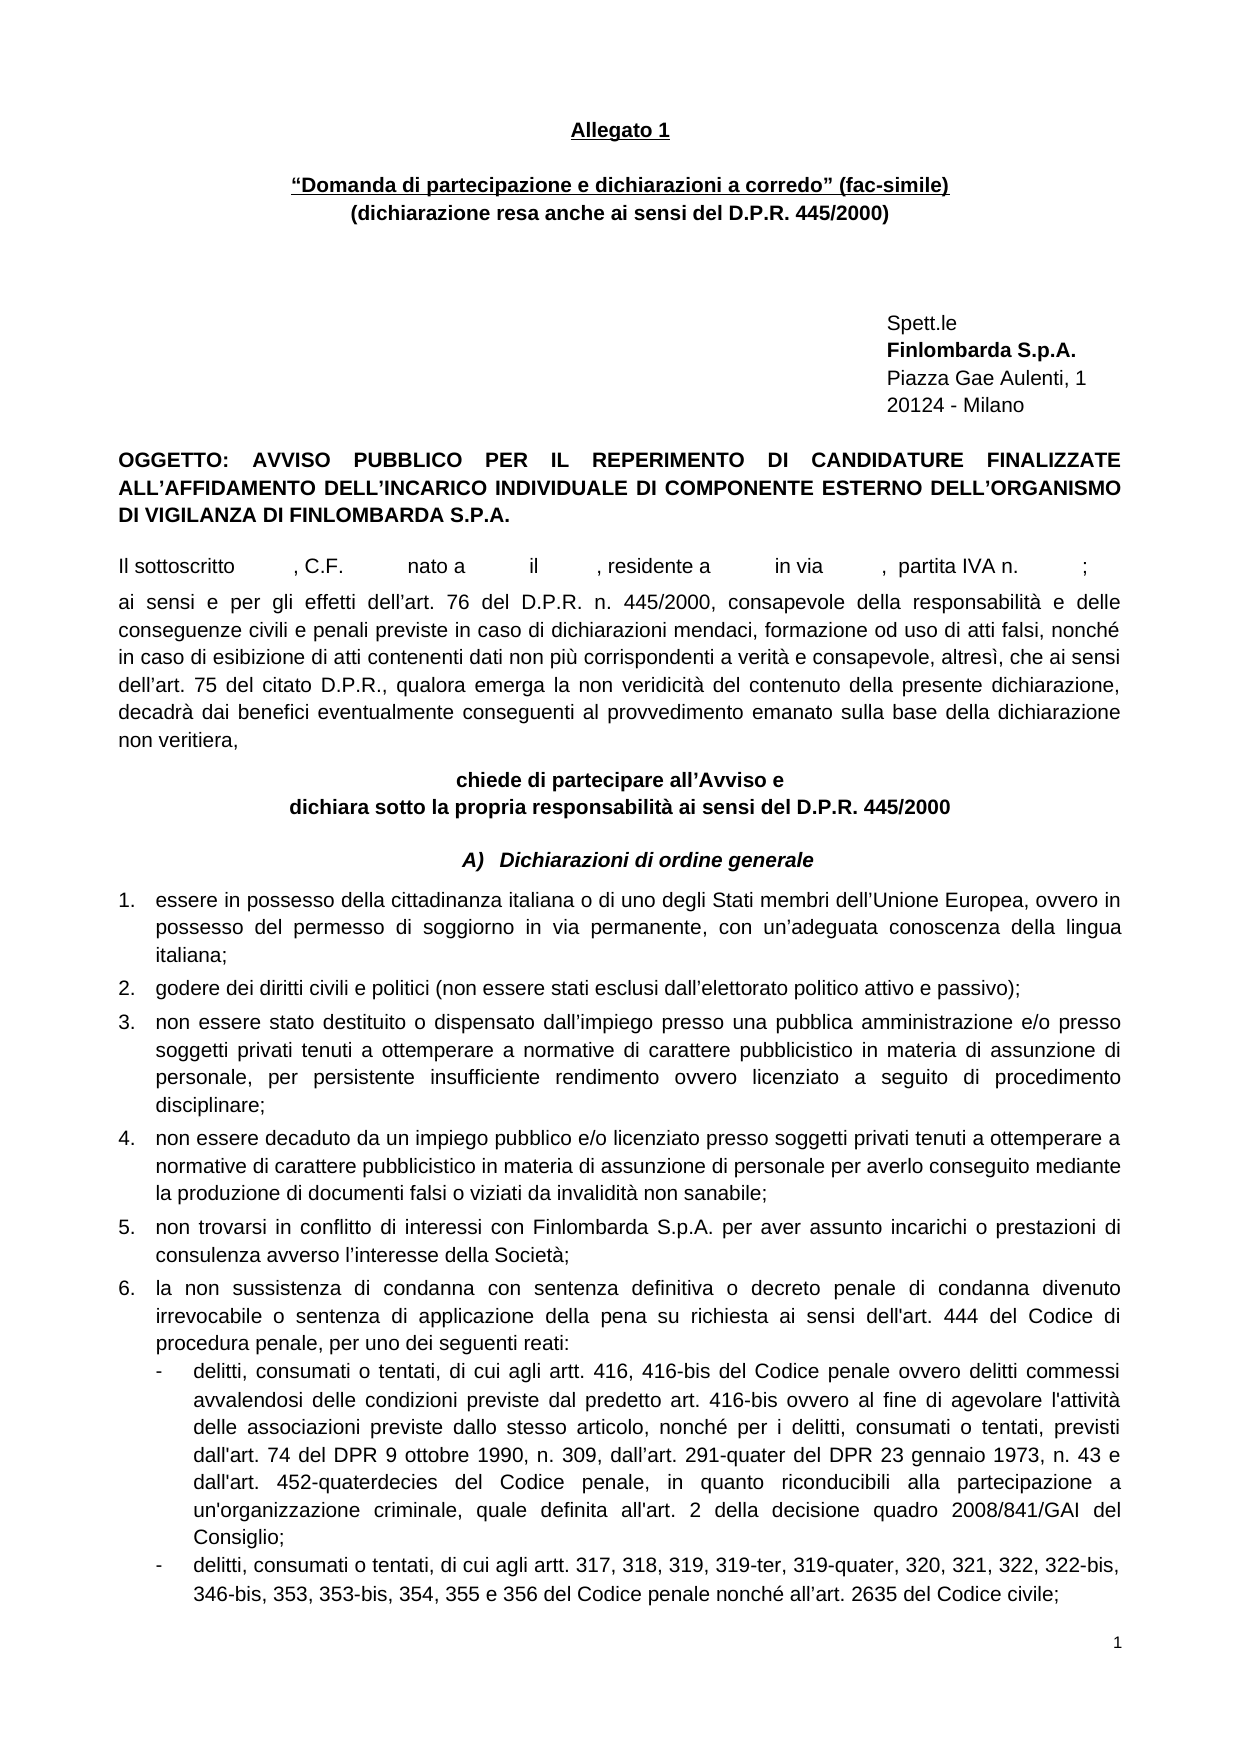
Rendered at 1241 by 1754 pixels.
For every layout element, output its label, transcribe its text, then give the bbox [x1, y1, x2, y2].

list la non sussistenza di condanna con sentenza definitiva o decreto penale di condanna divenuto irrevocabile o sentenza di applicazione della pena su richiesta ai sensi dell'art. 444 del Codice di procedura penale, per uno dei seguenti reati: [118, 1276, 1122, 1355]
list delitti, consumati o tentati, di cui agli artt. 317, 318, 319, 319-ter, 319-quater, 320, 321, 322, 322-bis, 346-bis, 353, 353-bis, 354, 355 e 356 del Codice penale nonché all’art. 2635 del Codice civile; [156, 1553, 1122, 1606]
list essere in possesso della cittadinanza italiana o di uno degli Stati membri dell’Unione Europea, ovvero in possesso del permesso di soggiorno in via permanente, con un’adeguata conoscenza della lingua italiana; [118, 887, 1122, 966]
list godere dei diritti civili e politici (non essere stati esclusi dall’elettorato politico attivo e passivo); [118, 976, 1122, 1000]
text Piazza Gae Aulenti, 1 [886, 366, 1122, 389]
text chiede di partecipare all’Avviso e [118, 767, 1122, 791]
list delitti, consumati o tentati, di cui agli artt. 416, 416-bis del Codice penale ovvero delitti commessi avvalendosi delle condizioni previste dal predetto art. 416-bis ovvero al fine di agevolare l'attività delle associazioni previste dallo stesso articolo, nonché per i delitti, consumati o tentati, previsti dall'art. 74 del DPR 9 ottobre 1990, n. 309, dall’art. 291-quater del DPR 23 gennaio 1973, n. 43 e dall'art. 452-quaterdecies del Codice penale, in quanto riconducibili alla partecipazione a un'organizzazione criminale, quale definita all'art. 2 della decisione quadro 2008/841/GAI del Consiglio; [156, 1359, 1122, 1549]
text Il sottoscritto , C.F. nato a il , residente a in via , partita IVA n. ; [118, 551, 1122, 579]
text Finlombarda S.p.A. [886, 338, 1122, 362]
text 20124 - Milano [886, 393, 1122, 417]
text Spett.le [886, 311, 1122, 334]
list Dichiarazioni di ordine generale [156, 847, 1122, 871]
text OGGETTO: AVVISO PUBBLICO PER IL REPERIMENTO DI CANDIDATURE FINALIZZATE ALL’AFFIDAMENTO DELL’INCARICO INDIVIDUALE DI COMPONENTE ESTERNO DELL’ORGANISMO DI VIGILANZA DI FINLOMBARDA S.P.A. [118, 448, 1122, 527]
list non essere decaduto da un impiego pubblico e/o licenziato presso soggetti privati tenuti a ottemperare a normative di carattere pubblicistico in materia di assunzione di personale per averlo conseguito mediante la produzione di documenti falsi o viziati da invalidità non sanabile; [118, 1126, 1122, 1205]
text “Domanda di partecipazione e dichiarazioni a corredo” (fac-simile) [118, 173, 1122, 197]
text ai sensi e per gli effetti dell’art. 76 del D.P.R. n. 445/2000, consapevole della responsabilità e delle conseguenze civili e penali previste in caso di dichiarazioni mendaci, formazione od uso di atti falsi, nonché in caso di esibizione di atti contenenti dati non più corrispondenti a verità e consapevole, altresì, che ai sensi dell’art. 75 del citato D.P.R., qualora emerga la non veridicità del contenuto della presente dichiarazione, decadrà dai benefici eventualmente conseguenti al provvedimento emanato sulla base della dichiarazione non veritiera, [118, 590, 1122, 751]
list non trovarsi in conflitto di interessi con Finlombarda S.p.A. per aver assunto incarichi o prestazioni di consulenza avverso l’interesse della Società; [118, 1215, 1122, 1266]
text Allegato 1 [118, 118, 1122, 142]
text dichiara sotto la propria responsabilità ai sensi del D.P.R. 445/2000 [118, 795, 1122, 819]
text (dichiarazione resa anche ai sensi del D.P.R. 445/2000) [118, 201, 1122, 224]
list non essere stato destituito o dispensato dall’impiego presso una pubblica amministrazione e/o presso soggetti privati tenuti a ottemperare a normative di carattere pubblicistico in materia di assunzione di personale, per persistente insufficiente rendimento ovvero licenziato a seguito di procedimento disciplinare; [118, 1010, 1122, 1116]
